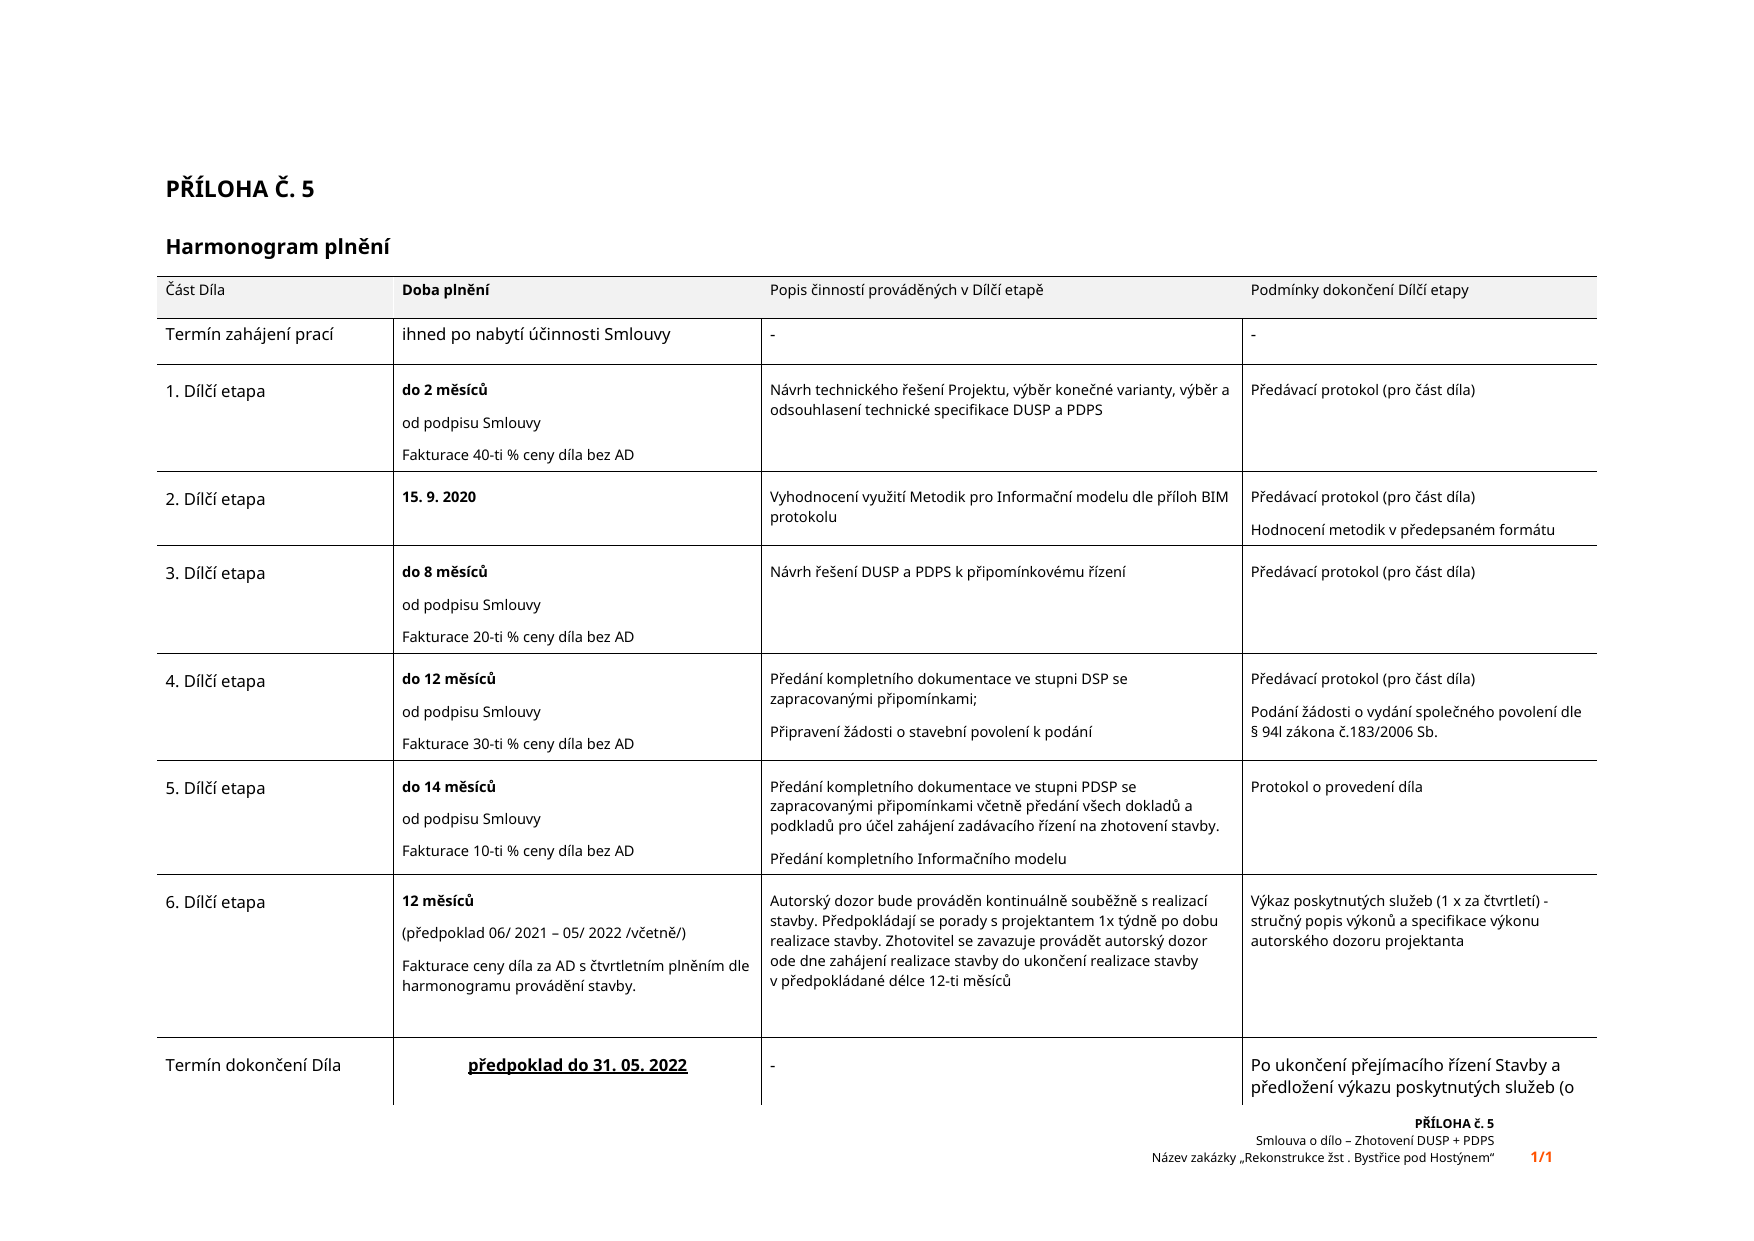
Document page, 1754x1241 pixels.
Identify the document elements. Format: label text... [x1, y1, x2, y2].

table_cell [394, 1038, 761, 1104]
table_header Podmínky dokončení Dílčí etapy [1242, 277, 1597, 318]
table_header Doba plnění [394, 277, 761, 318]
table_cell Návrh řešení DUSP a PDPS k připomínkovému řízení [762, 546, 1242, 653]
table_cell Předání kompletního dokumentace ve stupni PDSP se zapracovanými připomínkami včetně předání všech dokladů a podkladů pro účel zahájení zadávacího řízení na zhotovení stavby. Předání kompletního Informačního modelu [762, 761, 1242, 874]
table_header Část Díla [157, 277, 393, 318]
table_cell do 8 měsíců od podpisu Smlouvy Fakturace 20-ti % ceny díla bez AD [394, 546, 761, 653]
table_header Popis činností prováděných v Dílčí etapě [761, 277, 1242, 318]
table_cell 1. Dílčí etapa [157, 365, 393, 471]
table_cell - [762, 319, 1242, 363]
table_cell Protokol o provedení díla [1243, 761, 1597, 874]
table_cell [157, 1038, 393, 1104]
table_cell ihned po nabytí účinnosti Smlouvy [394, 319, 761, 363]
table_cell Předání kompletního dokumentace ve stupni DSP se zapracovanými připomínkami; Připravení žádosti o stavební povolení k podání [762, 654, 1242, 760]
table_cell 5. Dílčí etapa [157, 761, 393, 874]
table_cell Termín zahájení prací [157, 319, 393, 363]
table_cell Výkaz poskytnutých služeb (1 x za čtvrtletí) - stručný popis výkonů a specifikace výkonu autorského dozoru projektanta [1243, 875, 1597, 1037]
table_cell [1243, 1038, 1597, 1104]
table_cell 12 měsíců (předpoklad 06/ 2021 – 05/ 2022 /včetně/) Fakturace ceny díla za AD s čtvrtletním plněním dle harmonogramu provádění stavby. [394, 875, 761, 1037]
table_cell 15. 9. 2020 [394, 472, 761, 545]
table_cell Návrh technického řešení Projektu, výběr konečné varianty, výběr a odsouhlasení technické specifikace DUSP a PDPS [762, 365, 1242, 471]
table_cell do 14 měsíců od podpisu Smlouvy Fakturace 10-ti % ceny díla bez AD [394, 761, 761, 874]
table_cell 6. Dílčí etapa [157, 875, 393, 1037]
table_cell - [762, 1038, 1242, 1104]
text Harmonogram plnění [165, 232, 1588, 261]
text Příloha č. 5 [165, 173, 1588, 204]
table_cell do 12 měsíců od podpisu Smlouvy Fakturace 30-ti % ceny díla bez AD [394, 654, 761, 760]
table_cell do 2 měsíců od podpisu Smlouvy Fakturace 40-ti % ceny díla bez AD [394, 365, 761, 471]
table_cell Vyhodnocení využití Metodik pro Informační modelu dle příloh BIM protokolu [762, 472, 1242, 545]
table_cell 4. Dílčí etapa [157, 654, 393, 760]
table_cell Předávací protokol (pro část díla) [1243, 546, 1597, 653]
table_cell 3. Dílčí etapa [157, 546, 393, 653]
table_cell - [1243, 319, 1597, 363]
table_cell Předávací protokol (pro část díla) Hodnocení metodik v předepsaném formátu [1243, 472, 1597, 545]
table_cell 2. Dílčí etapa [157, 472, 393, 545]
table_cell Autorský dozor bude prováděn kontinuálně souběžně s realizací stavby. Předpokládají se porady s projektantem 1x týdně po dobu realizace stavby. Zhotovitel se zavazuje provádět autorský dozor ode dne zahájení realizace stavby do ukončení realizace stavby v předpokládané délce 12-ti měsíců [762, 875, 1242, 1037]
table_cell Předávací protokol (pro část díla) [1243, 365, 1597, 471]
table_cell Předávací protokol (pro část díla) Podání žádosti o vydání společného povolení dle § 94l zákona č.183/2006 Sb. [1243, 654, 1597, 760]
